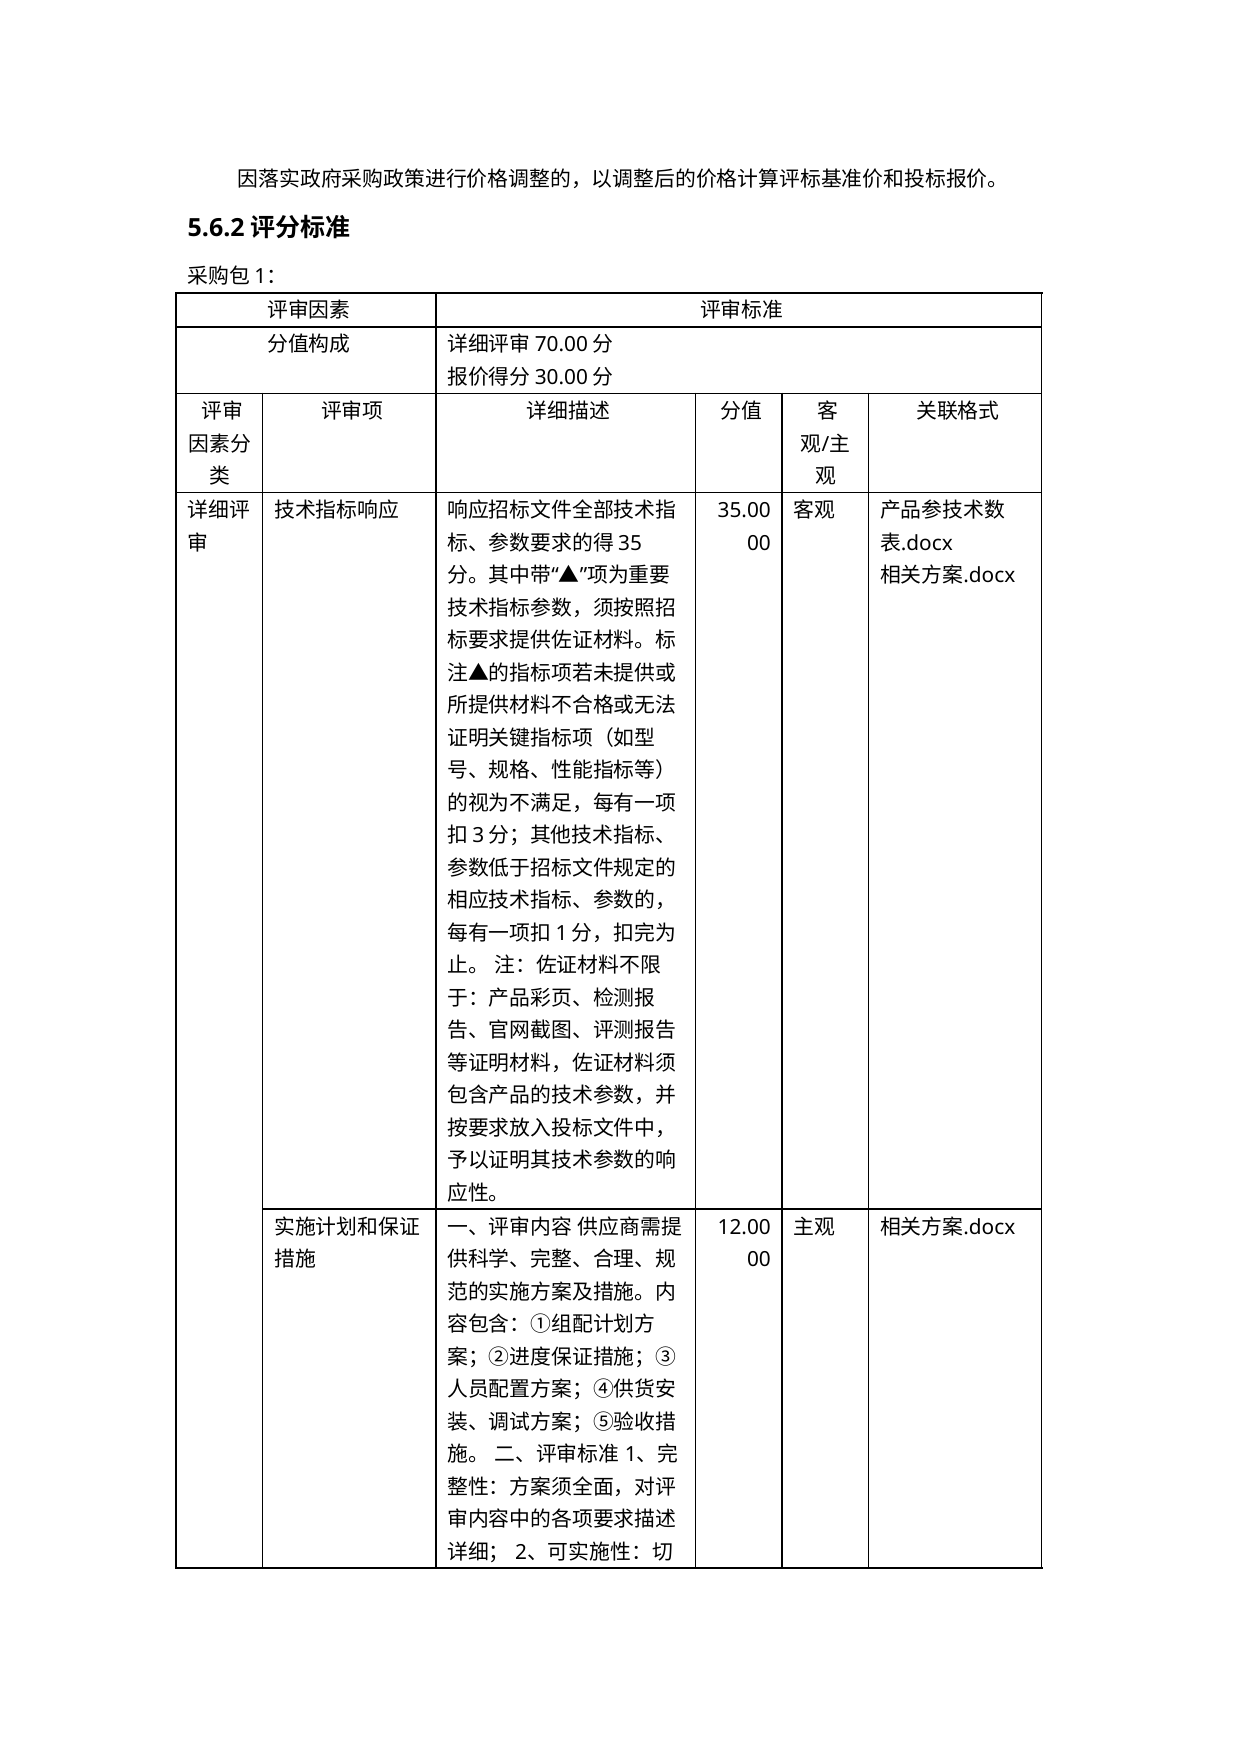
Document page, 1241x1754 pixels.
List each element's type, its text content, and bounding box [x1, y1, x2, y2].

table_cell 分值构成 [177, 328, 435, 393]
table_cell 响应招标文件全部技术指标、参数要求的得35分。其中带“▲”项为重要技术指标参数，须按照招标要求提供佐证材料。标注▲的指标项若未提供或所提供材料不合格或无法证明关键指标项（如型号、规格、性能指标等）的视为不满足，每有一项扣3分；其他技术指标、参数低于招标文件规定的相应技术指标、参数的，每有一项扣1分，扣完为止。 注：佐证材料不限于：产品彩页、检测报告、官网截图、评测报告等证明材料，佐证材料须包含产品的技术参数，并按要求放入投标文件中，予以证明其技术参数的响应性。 [437, 493, 695, 1208]
table_cell 客观 [783, 493, 868, 1208]
table_cell 详细评审70.00分 报价得分30.00分 [437, 328, 1041, 393]
table_cell 12.0000 [696, 1210, 781, 1567]
table_cell 关联格式 [869, 394, 1041, 492]
table_cell 详细评审 [177, 493, 262, 1567]
text 5.6.2评分标准 [187, 194, 1053, 259]
table_cell 产品参技术数表.docx 相关方案.docx [869, 493, 1041, 1208]
table_cell 实施计划和保证措施 [263, 1210, 435, 1567]
table_header 评审因素 [177, 294, 435, 326]
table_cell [437, 1210, 695, 1567]
table_cell 35.0000 [696, 493, 781, 1208]
table_cell 分值 [696, 394, 781, 492]
table_cell 评审因素分类 [177, 394, 262, 492]
text 因落实政府采购政策进行价格调整的，以调整后的价格计算评标基准价和投标报价。 [187, 162, 1053, 194]
text 采购包1： [187, 259, 1053, 292]
table_cell 评审项 [263, 394, 435, 492]
table_header 评审标准 [437, 294, 1041, 326]
table_cell 详细描述 [437, 394, 695, 492]
table_cell 相关方案.docx [869, 1210, 1041, 1567]
table_cell 客观/主观 [783, 394, 868, 492]
table_cell 技术指标响应 [263, 493, 435, 1208]
table_cell 主观 [783, 1210, 868, 1567]
